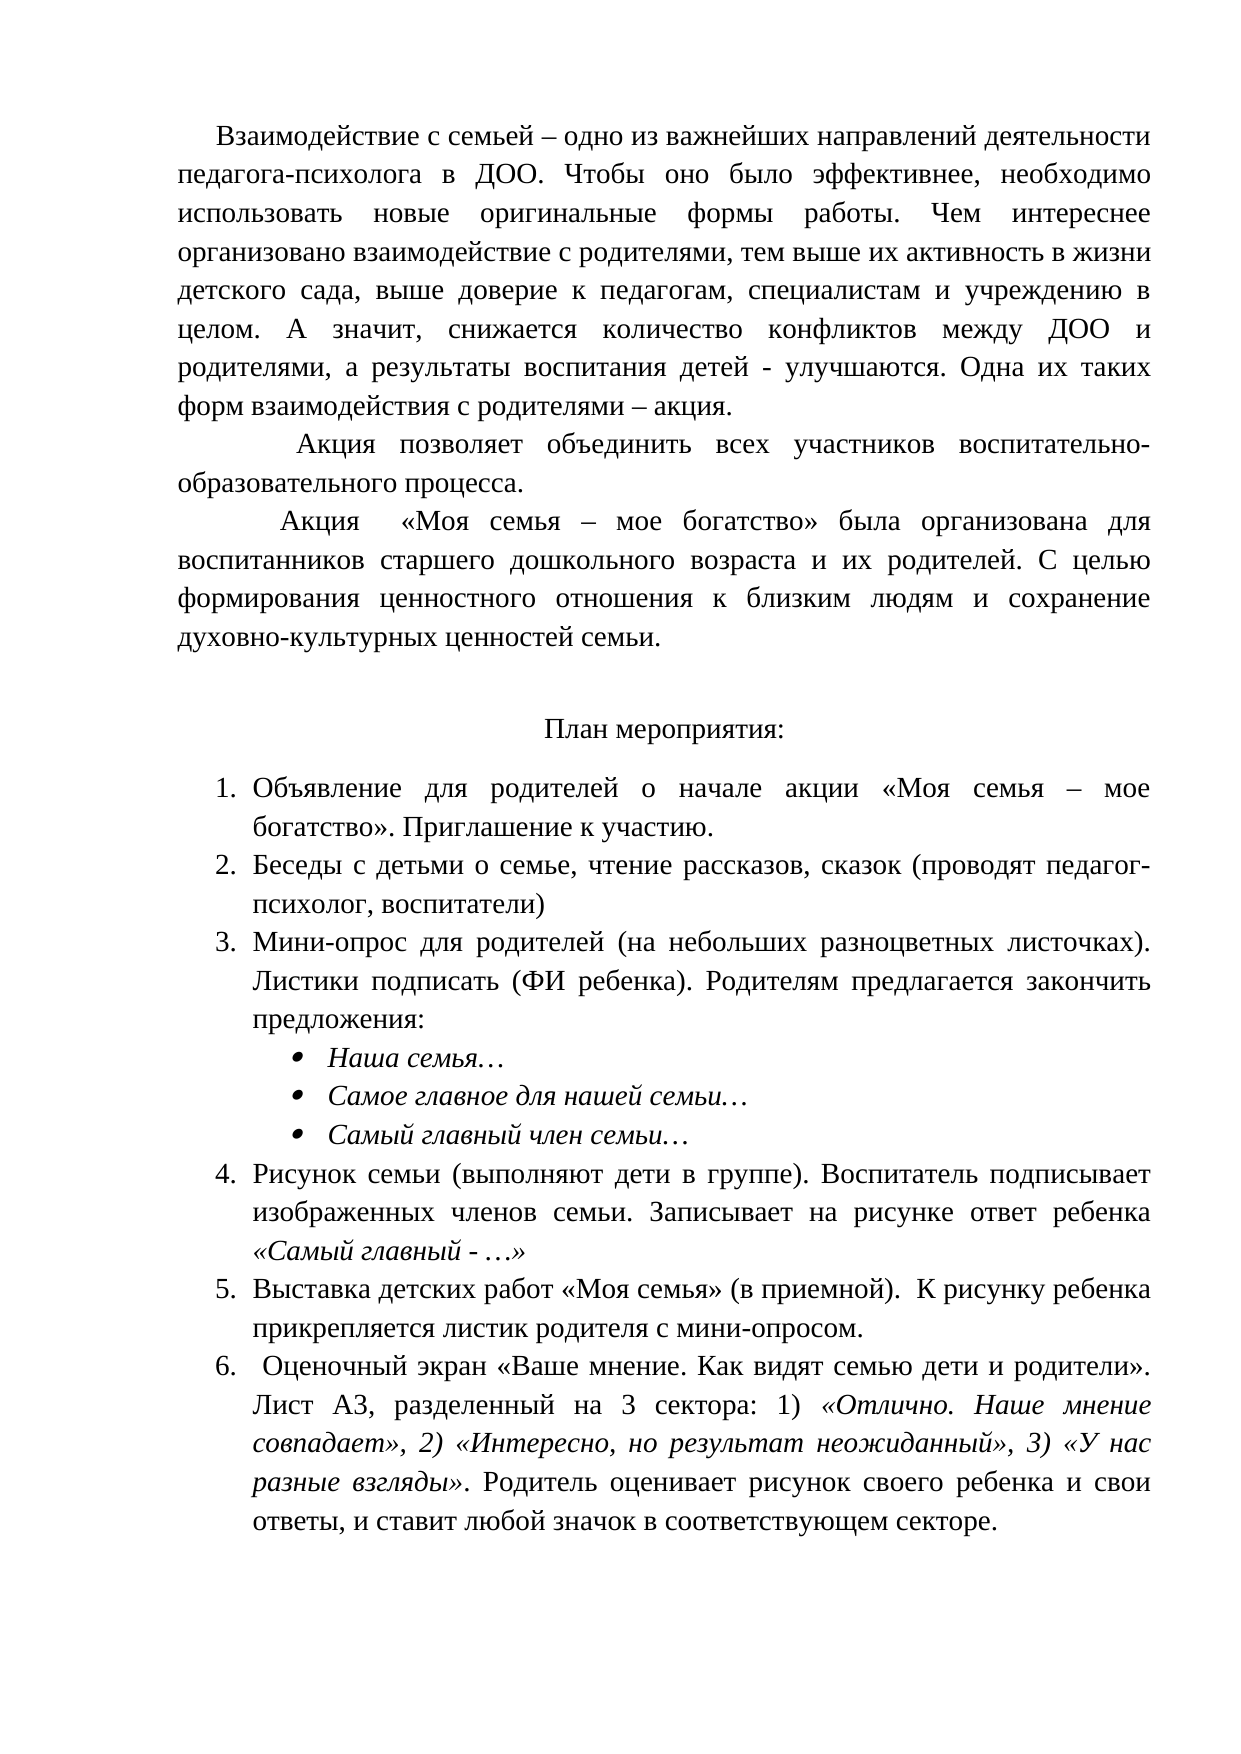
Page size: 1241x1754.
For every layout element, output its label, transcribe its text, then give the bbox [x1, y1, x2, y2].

list Самый главный член семьи… [290, 1117, 1152, 1151]
list Мини-опрос для родителей (на небольших разноцветных листочках). Листики подписать (ФИ ребенка). Родителям предлагается закончить предложения: [215, 924, 1152, 1035]
list Наша семья… [290, 1040, 1152, 1073]
list Выставка детских работ «Моя семья» (в приемной). К рисунку ребенка прикрепляется листик родителя с мини-опросом. [215, 1271, 1152, 1343]
text Взаимодействие с семьей – одно из важнейших направлений деятельности педагога-психолога в ДОО. Чтобы оно было эффективнее, необходимо использовать новые оригинальные формы работы. Чем интереснее организовано взаимодействие с родителями, тем выше их активность в жизни детского сада, выше доверие к педагогам, специалистам и учреждению в целом. А значит, снижается количество конфликтов между ДОО и родителями, а результаты воспитания детей - улучшаются. Одна их таких форм взаимодействия с родителями – акция. [177, 118, 1152, 421]
list Самое главное для нашей семьи… [290, 1078, 1152, 1112]
text Акция позволяет объединить всех участников воспитательно-образовательного процесса. [177, 426, 1152, 498]
list Оценочный экран «Ваше мнение. Как видят семью дети и родители». Лист А3, разделенный на 3 сектора: 1) «Отлично. Наше мнение совпадает», 2) «Интересно, но результат неожиданный», 3) «У нас разные взгляды». Родитель оценивает рисунок своего ребенка и свои ответы, и ставит любой значок в соответствующем секторе. [215, 1348, 1152, 1536]
list Беседы с детьми о семье, чтение рассказов, сказок (проводят педагог-психолог, воспитатели) [215, 847, 1152, 919]
list Объявление для родителей о начале акции «Моя семья – мое богатство». Приглашение к участию. [215, 770, 1152, 842]
text Акция «Моя семья – мое богатство» была организована для воспитанников старшего дошкольного возраста и их родителей. С целью формирования ценностного отношения к близким людям и сохранение духовно-культурных ценностей семьи. [177, 503, 1152, 653]
list Рисунок семьи (выполняют дети в группе). Воспитатель подписывает изображенных членов семьи. Записывает на рисунке ответ ребенка «Самый главный - …» [215, 1156, 1152, 1266]
text План мероприятия: [177, 711, 1152, 744]
